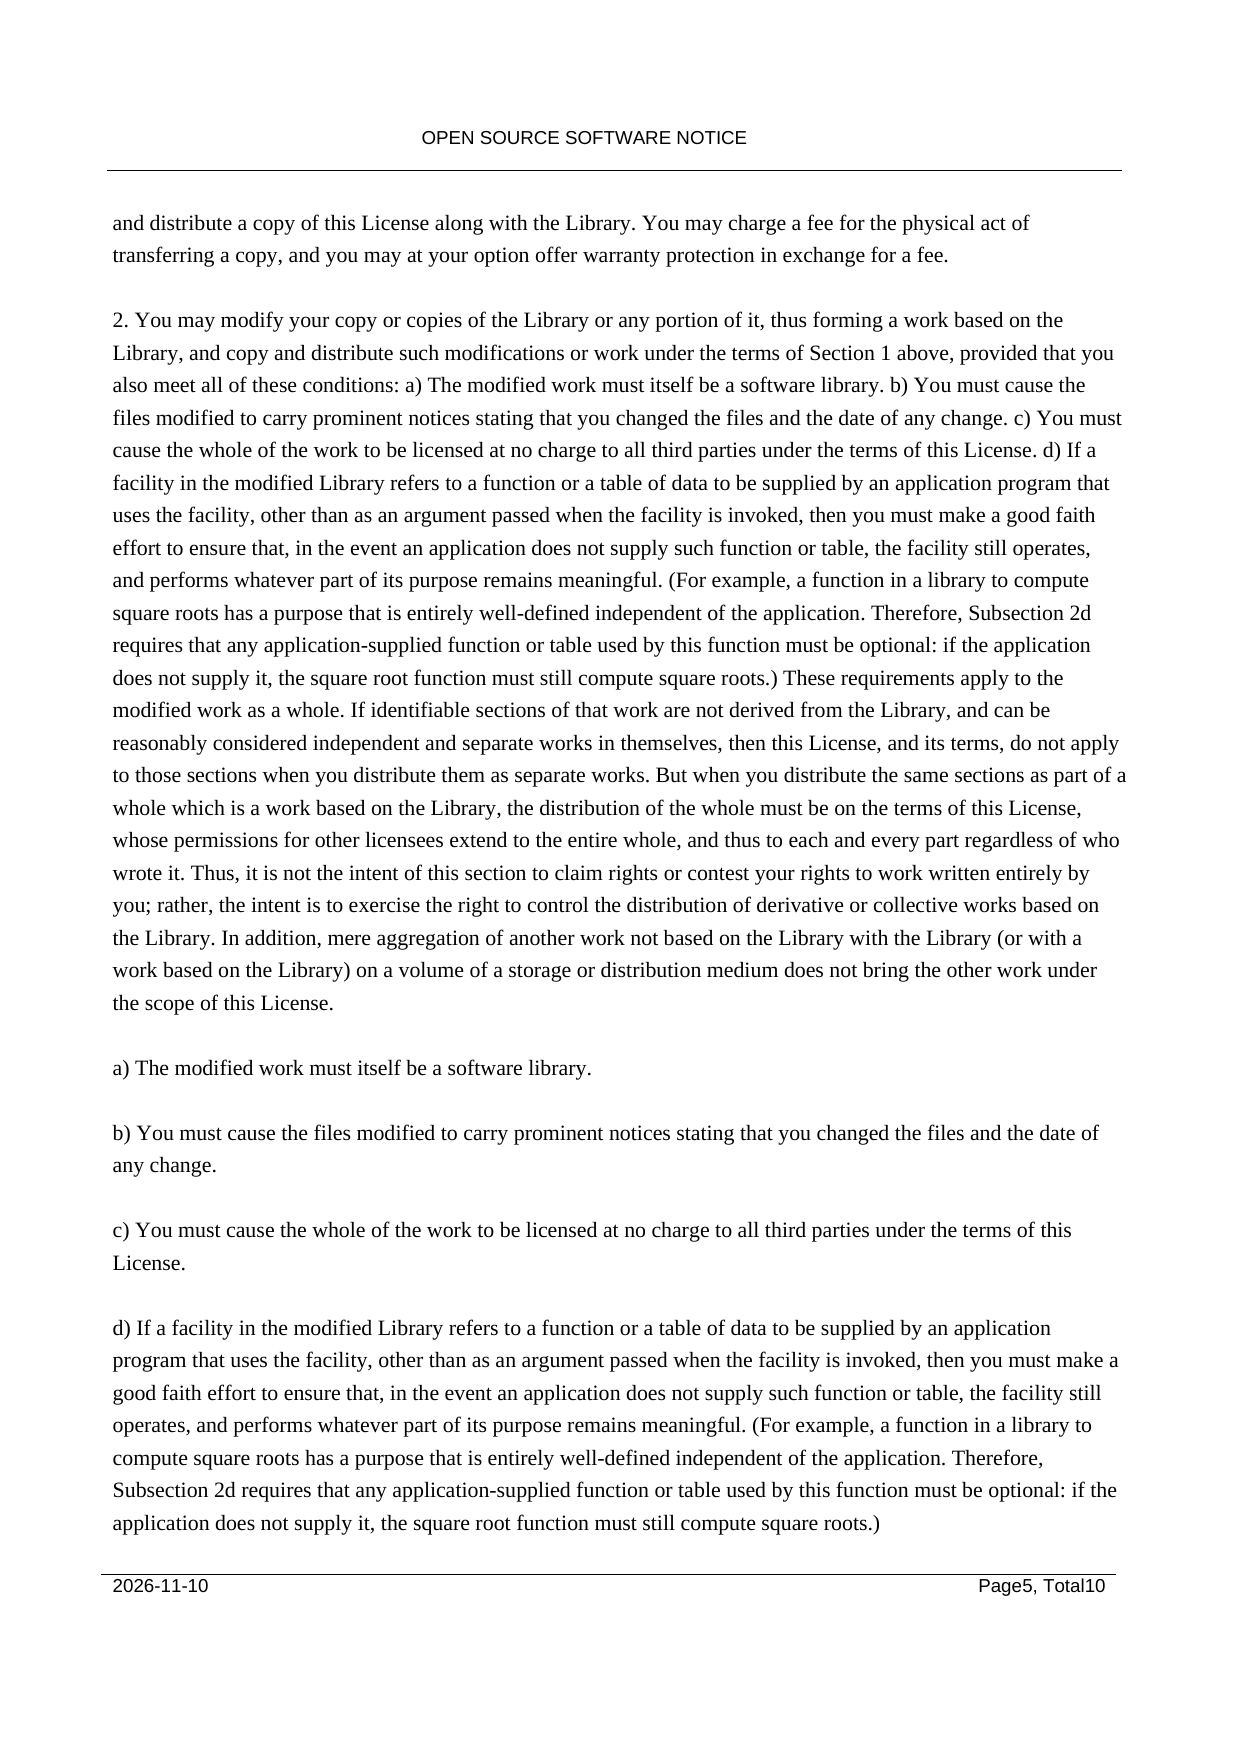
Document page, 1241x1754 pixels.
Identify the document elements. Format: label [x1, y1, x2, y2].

text [112, 206, 1128, 1539]
